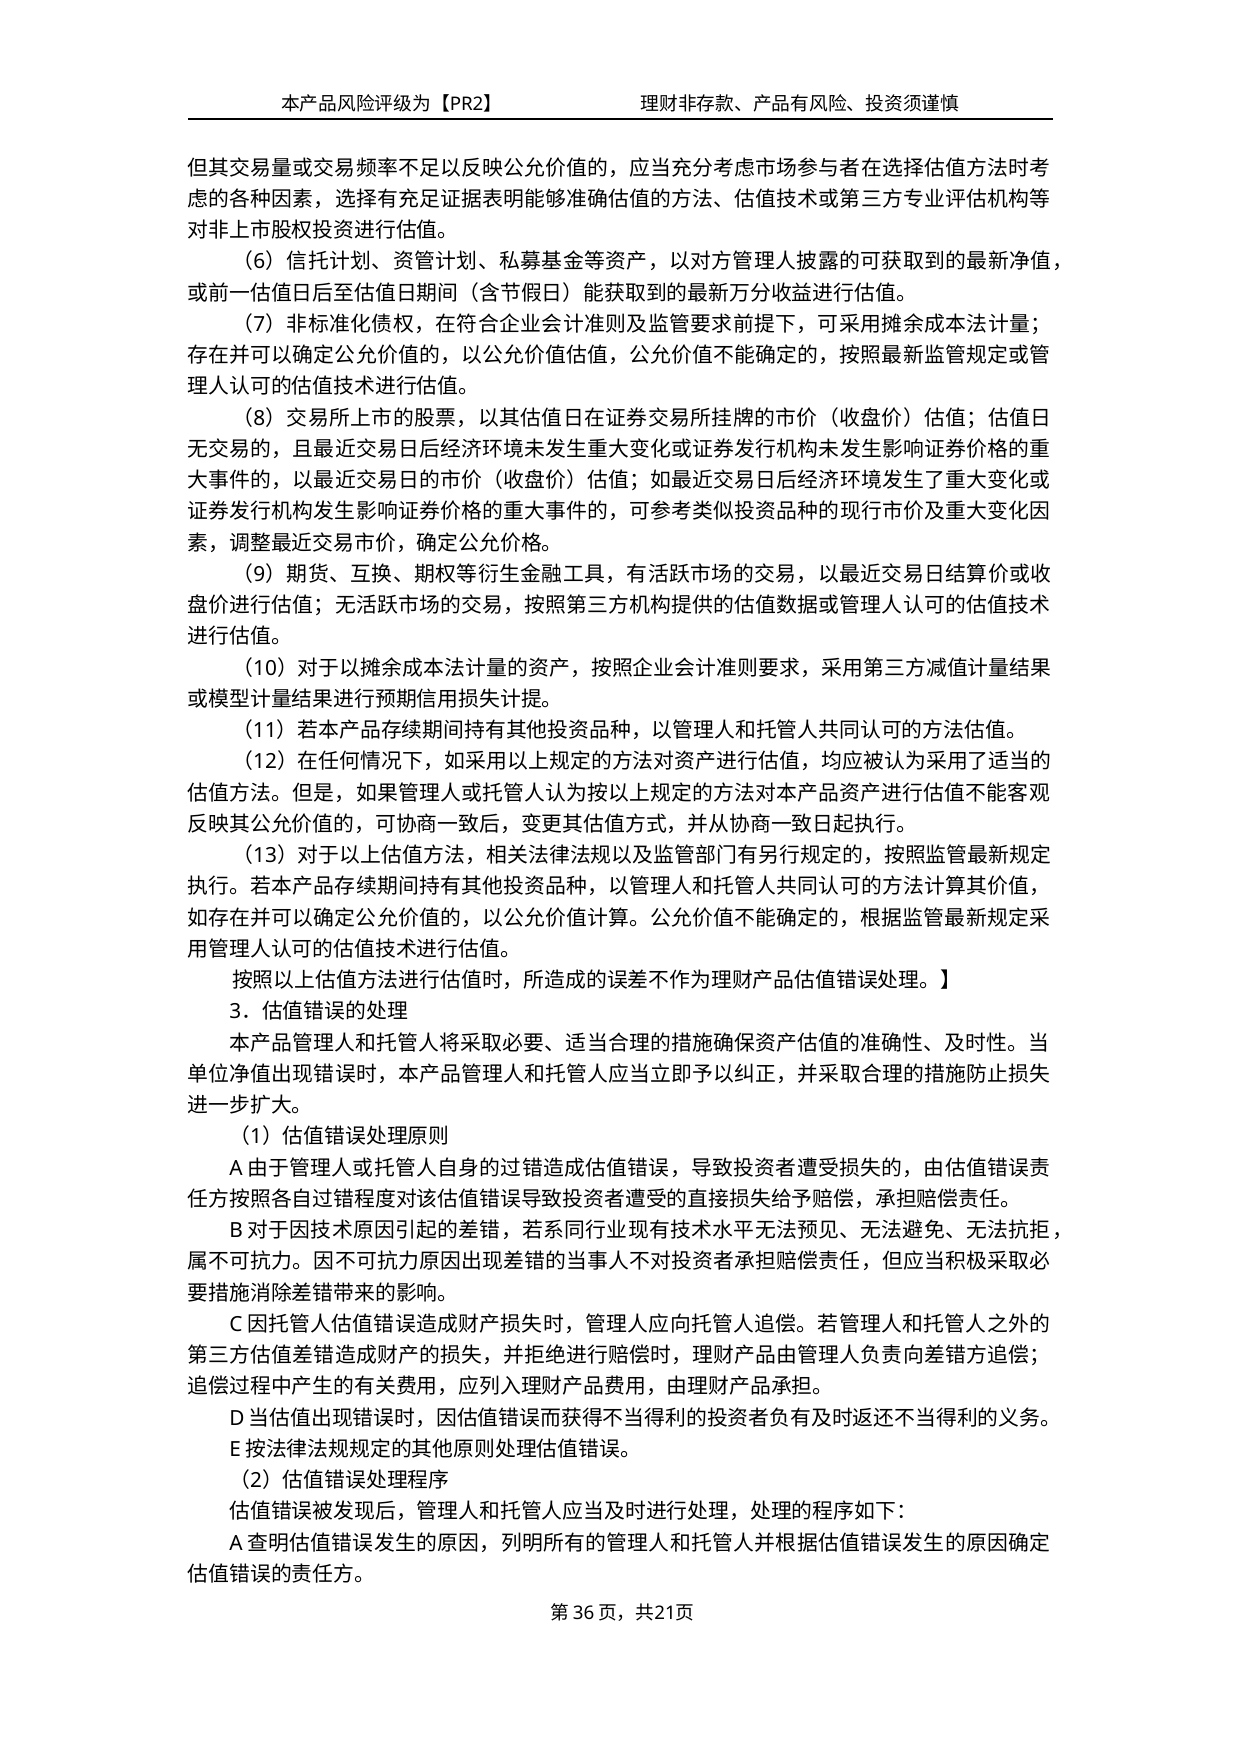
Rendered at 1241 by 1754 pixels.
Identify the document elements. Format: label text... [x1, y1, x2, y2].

text A由于管理人或托管人自身的过错造成估值错误，导致投资者遭受损失的，由估值错误责任方按照各自过错程度对该估值错误导致投资者遭受的直接损失给予赔偿，承担赔偿责任。 [187, 1150, 1053, 1212]
text A查明估值错误发生的原因，列明所有的管理人和托管人并根据估值错误发生的原因确定估值错误的责任方。 [187, 1525, 1053, 1587]
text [187, 150, 1053, 244]
text （13）对于以上估值方法，相关法律法规以及监管部门有另行规定的，按照监管最新规定执行。若本产品存续期间持有其他投资品种，以管理人和托管人共同认可的方法计算其价值，如存在并可以确定公允价值的，以公允价值计算。公允价值不能确定的，根据监管最新规定采用管理人认可的估值技术进行估值。 [187, 837, 1053, 962]
text 3．估值错误的处理 [187, 994, 1053, 1025]
text 本产品管理人和托管人将采取必要、适当合理的措施确保资产估值的准确性、及时性。当单位净值出现错误时，本产品管理人和托管人应当立即予以纠正，并采取合理的措施防止损失进一步扩大。 [187, 1025, 1053, 1119]
text （2）估值错误处理程序 [187, 1462, 1053, 1494]
text （10）对于以摊余成本法计量的资产，按照企业会计准则要求，采用第三方减值计量结果或模型计量结果进行预期信用损失计提。 [187, 650, 1053, 712]
text （6）信托计划、资管计划、私募基金等资产，以对方管理人披露的可获取到的最新净值，或前一估值日后至估值日期间（含节假日）能获取到的最新万分收益进行估值。 [187, 244, 1053, 306]
text （12）在任何情况下，如采用以上规定的方法对资产进行估值，均应被认为采用了适当的估值方法。但是，如果管理人或托管人认为按以上规定的方法对本产品资产进行估值不能客观反映其公允价值的，可协商一致后，变更其估值方式，并从协商一致日起执行。 [187, 744, 1053, 837]
text 估值错误被发现后，管理人和托管人应当及时进行处理，处理的程序如下： [187, 1494, 1053, 1525]
text （8）交易所上市的股票，以其估值日在证券交易所挂牌的市价（收盘价）估值；估值日无交易的，且最近交易日后经济环境未发生重大变化或证券发行机构未发生影响证券价格的重大事件的，以最近交易日的市价（收盘价）估值；如最近交易日后经济环境发生了重大变化或证券发行机构发生影响证券价格的重大事件的，可参考类似投资品种的现行市价及重大变化因素，调整最近交易市价，确定公允价格。 [187, 400, 1053, 556]
text D当估值出现错误时，因估值错误而获得不当得利的投资者负有及时返还不当得利的义务。 [187, 1400, 1053, 1431]
text E按法律法规规定的其他原则处理估值错误。 [187, 1431, 1053, 1462]
text （11）若本产品存续期间持有其他投资品种，以管理人和托管人共同认可的方法估值。 [187, 712, 1053, 744]
text C因托管人估值错误造成财产损失时，管理人应向托管人追偿。若管理人和托管人之外的第三方估值差错造成财产的损失，并拒绝进行赔偿时，理财产品由管理人负责向差错方追偿；追偿过程中产生的有关费用，应列入理财产品费用，由理财产品承担。 [187, 1306, 1053, 1400]
text （9）期货、互换、期权等衍生金融工具，有活跃市场的交易，以最近交易日结算价或收盘价进行估值；无活跃市场的交易，按照第三方机构提供的估值数据或管理人认可的估值技术进行估值。 [187, 556, 1053, 650]
text B对于因技术原因引起的差错，若系同行业现有技术水平无法预见、无法避免、无法抗拒，属不可抗力。因不可抗力原因出现差错的当事人不对投资者承担赔偿责任，但应当积极采取必要措施消除差错带来的影响。 [187, 1212, 1053, 1306]
text （1）估值错误处理原则 [187, 1119, 1053, 1150]
text 按照以上估值方法进行估值时，所造成的误差不作为理财产品估值错误处理。】 [187, 962, 1053, 994]
text （7）非标准化债权，在符合企业会计准则及监管要求前提下，可采用摊余成本法计量；存在并可以确定公允价值的，以公允价值估值，公允价值不能确定的，按照最新监管规定或管理人认可的估值技术进行估值。 [187, 306, 1053, 400]
